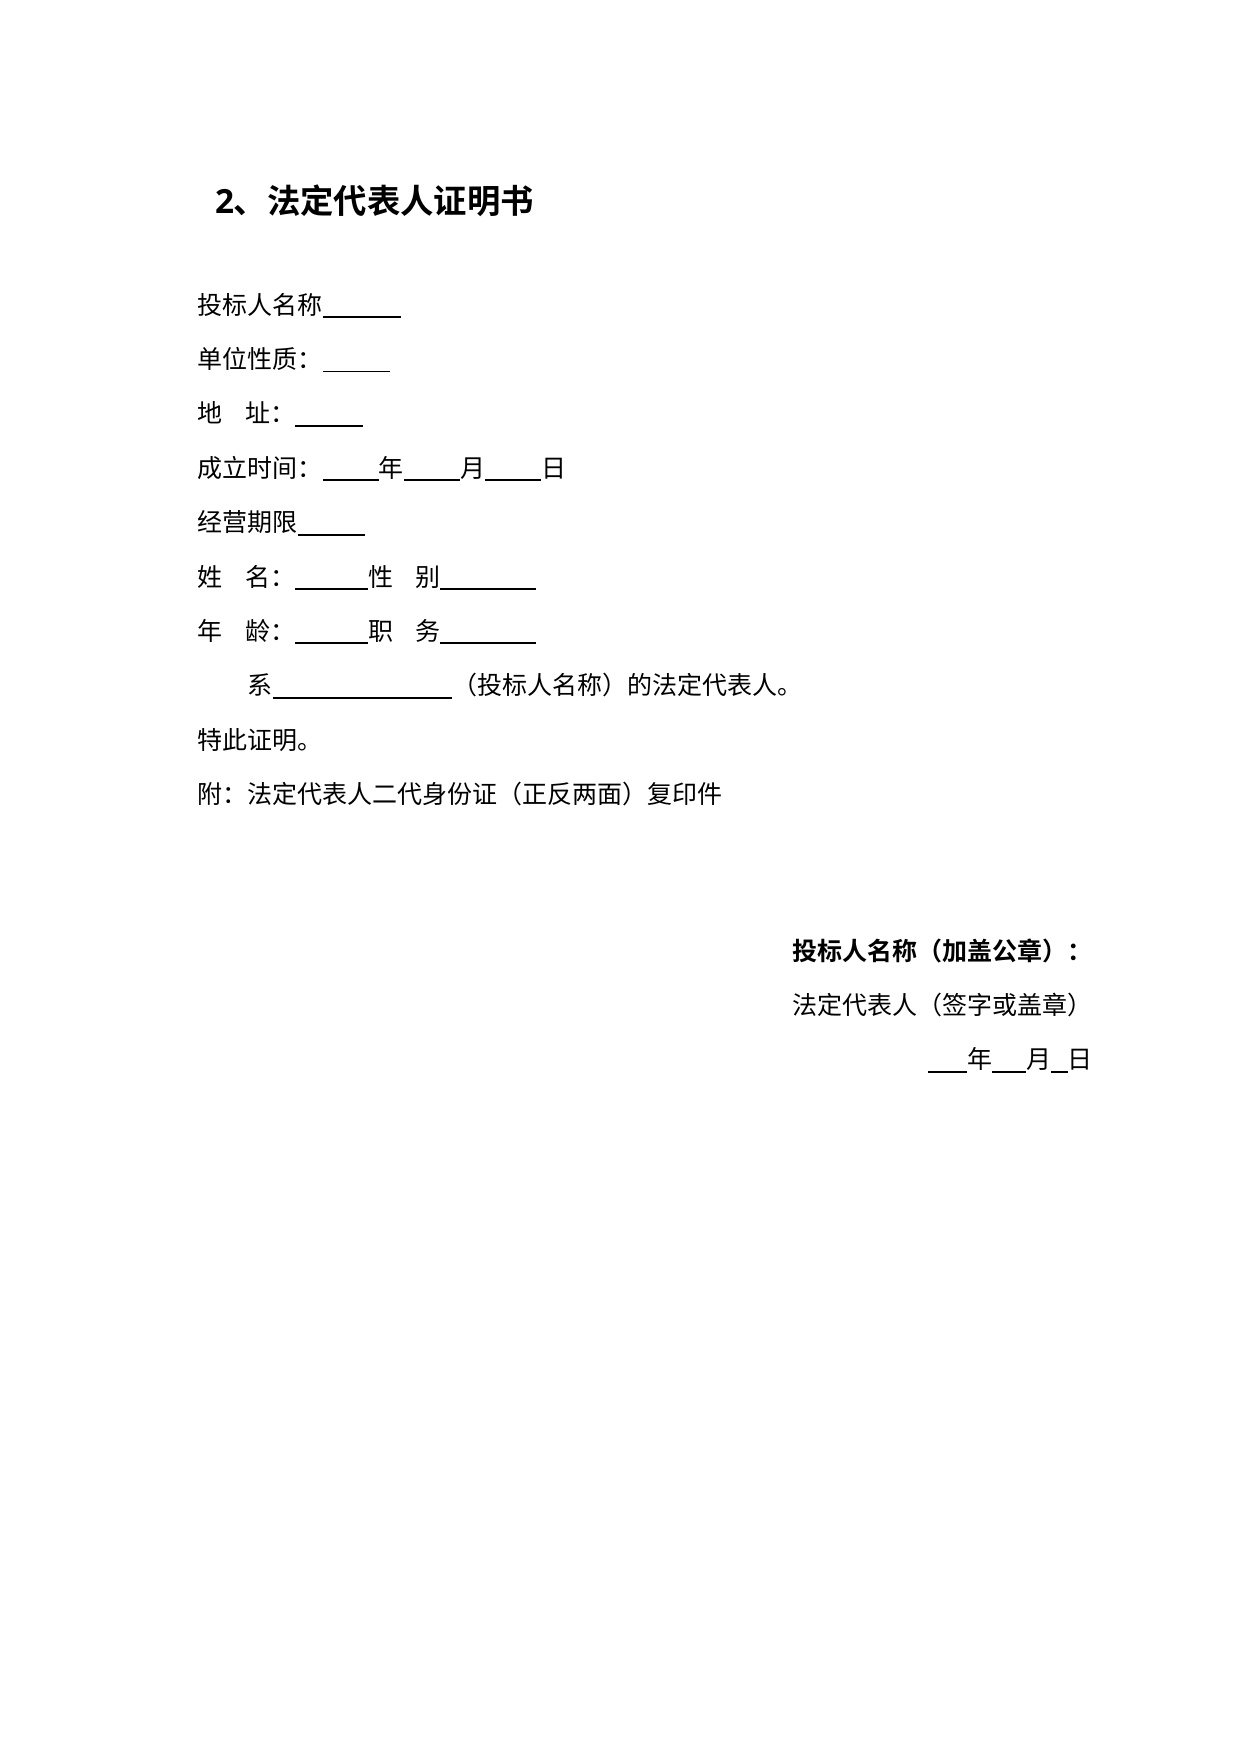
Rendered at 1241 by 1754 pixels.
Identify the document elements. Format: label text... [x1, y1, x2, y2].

text 地 址： [148, 394, 1092, 430]
text 投标人名称（加盖公章）： [148, 931, 1092, 967]
text 姓 名： 性 别 [148, 557, 1092, 593]
text 法定代表人（签字或盖章） [148, 985, 1092, 1022]
text 特此证明。 [148, 720, 1092, 756]
text 年 龄： 职 务 [148, 611, 1092, 648]
text 单位性质： [148, 339, 1092, 376]
text 经营期限 [148, 503, 1092, 539]
text 年 月 日 [148, 1040, 1092, 1076]
text 附：法定代表人二代身份证（正反两面）复印件 [148, 774, 1092, 811]
subtitle 2、法定代表人证明书 [148, 175, 1092, 223]
text 成立时间： 年 月 日 [148, 448, 1092, 484]
text 系 （投标人名称）的法定代表人。 [148, 666, 1092, 702]
text 投标人名称 [148, 285, 1092, 321]
